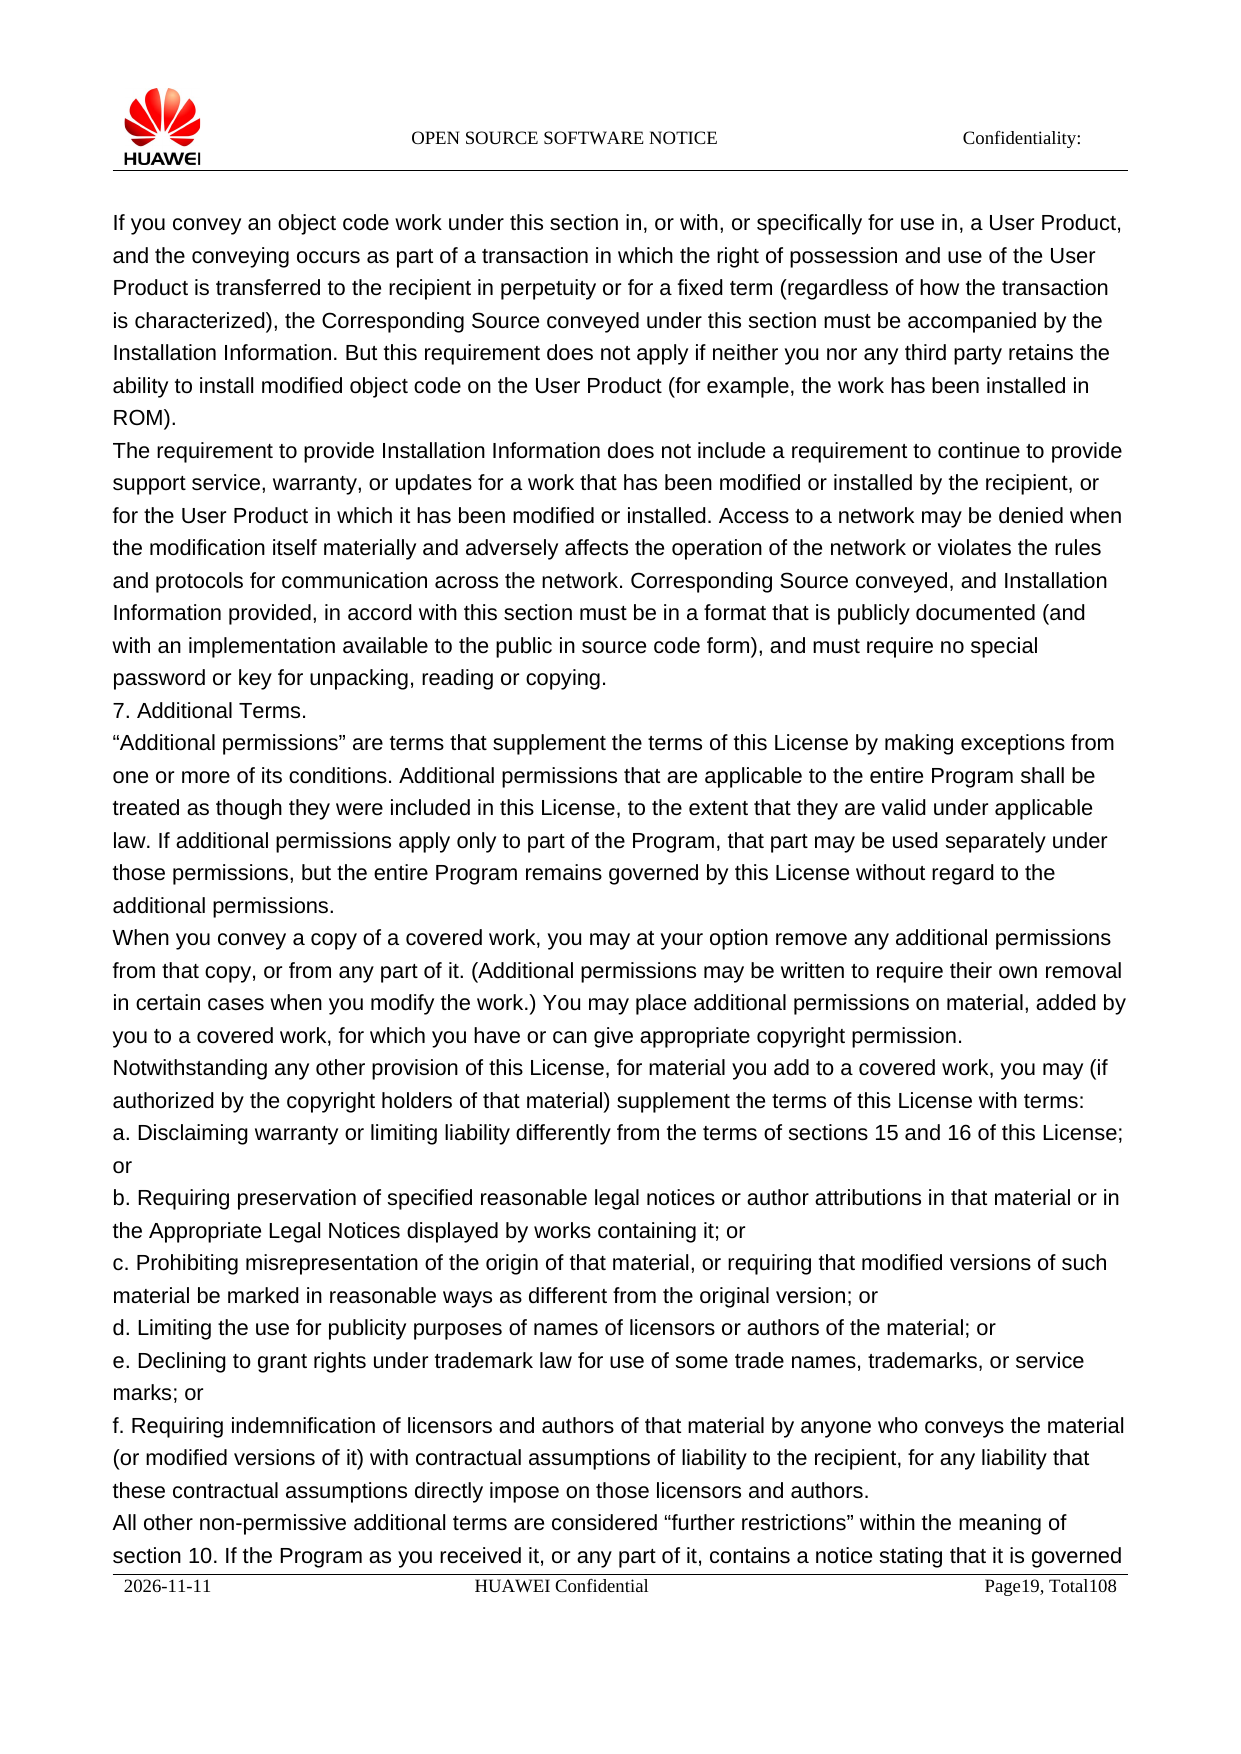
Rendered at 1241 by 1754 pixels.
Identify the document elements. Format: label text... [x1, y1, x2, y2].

text Notwithstanding any other provision of this License, for material you add to a covered work, you may (if authorized by the copyright holders of that material) supplement the terms of this License with terms: [112, 1051, 1128, 1116]
text 7. Additional Terms. [112, 694, 1128, 726]
text d. Limiting the use for publicity purposes of names of licensors or authors of the material; or [112, 1311, 1128, 1344]
text “Additional permissions” are terms that supplement the terms of this License by making exceptions from one or more of its conditions. Additional permissions that are applicable to the entire Program shall be treated as though they were included in this License, to the extent that they are valid under applicable law. If additional permissions apply only to part of the Program, that part may be used separately under those permissions, but the entire Program remains governed by this License without regard to the additional permissions. [112, 726, 1128, 921]
text If you convey an object code work under this section in, or with, or specifically for use in, a User Product, and the conveying occurs as part of a transaction in which the right of possession and use of the User Product is transferred to the recipient in perpetuity or for a fixed term (regardless of how the transaction is characterized), the Corresponding Source conveyed under this section must be accompanied by the Installation Information. But this requirement does not apply if neither you nor any third party retains the ability to install modified object code on the User Product (for example, the work has been installed in ROM). [112, 206, 1128, 434]
picture [124, 88, 201, 165]
text e. Declining to grant rights under trademark law for use of some trade names, trademarks, or service marks; or [112, 1344, 1128, 1409]
text The requirement to provide Installation Information does not include a requirement to continue to provide support service, warranty, or updates for a work that has been modified or installed by the recipient, or for the User Product in which it has been modified or installed. Access to a network may be denied when the modification itself materially and adversely affects the operation of the network or violates the rules and protocols for communication across the network. Corresponding Source conveyed, and Installation Information provided, in accord with this section must be in a format that is publicly documented (and with an implementation available to the public in source code form), and must require no special password or key for unpacking, reading or copying. [112, 434, 1128, 694]
text When you convey a copy of a covered work, you may at your option remove any additional permissions from that copy, or from any part of it. (Additional permissions may be written to require their own removal in certain cases when you modify the work.) You may place additional permissions on material, added by you to a covered work, for which you have or can give appropriate copyright permission. [112, 921, 1128, 1051]
text c. Prohibiting misrepresentation of the origin of that material, or requiring that modified versions of such material be marked in reasonable ways as different from the original version; or [112, 1246, 1128, 1311]
text b. Requiring preservation of specified reasonable legal notices or author attributions in that material or in the Appropriate Legal Notices displayed by works containing it; or [112, 1181, 1128, 1246]
text a. Disclaiming warranty or limiting liability differently from the terms of sections 15 and 16 of this License; or [112, 1116, 1128, 1181]
text f. Requiring indemnification of licensors and authors of that material by anyone who conveys the material (or modified versions of it) with contractual assumptions of liability to the recipient, for any liability that these contractual assumptions directly impose on those licensors and authors. [112, 1409, 1128, 1506]
